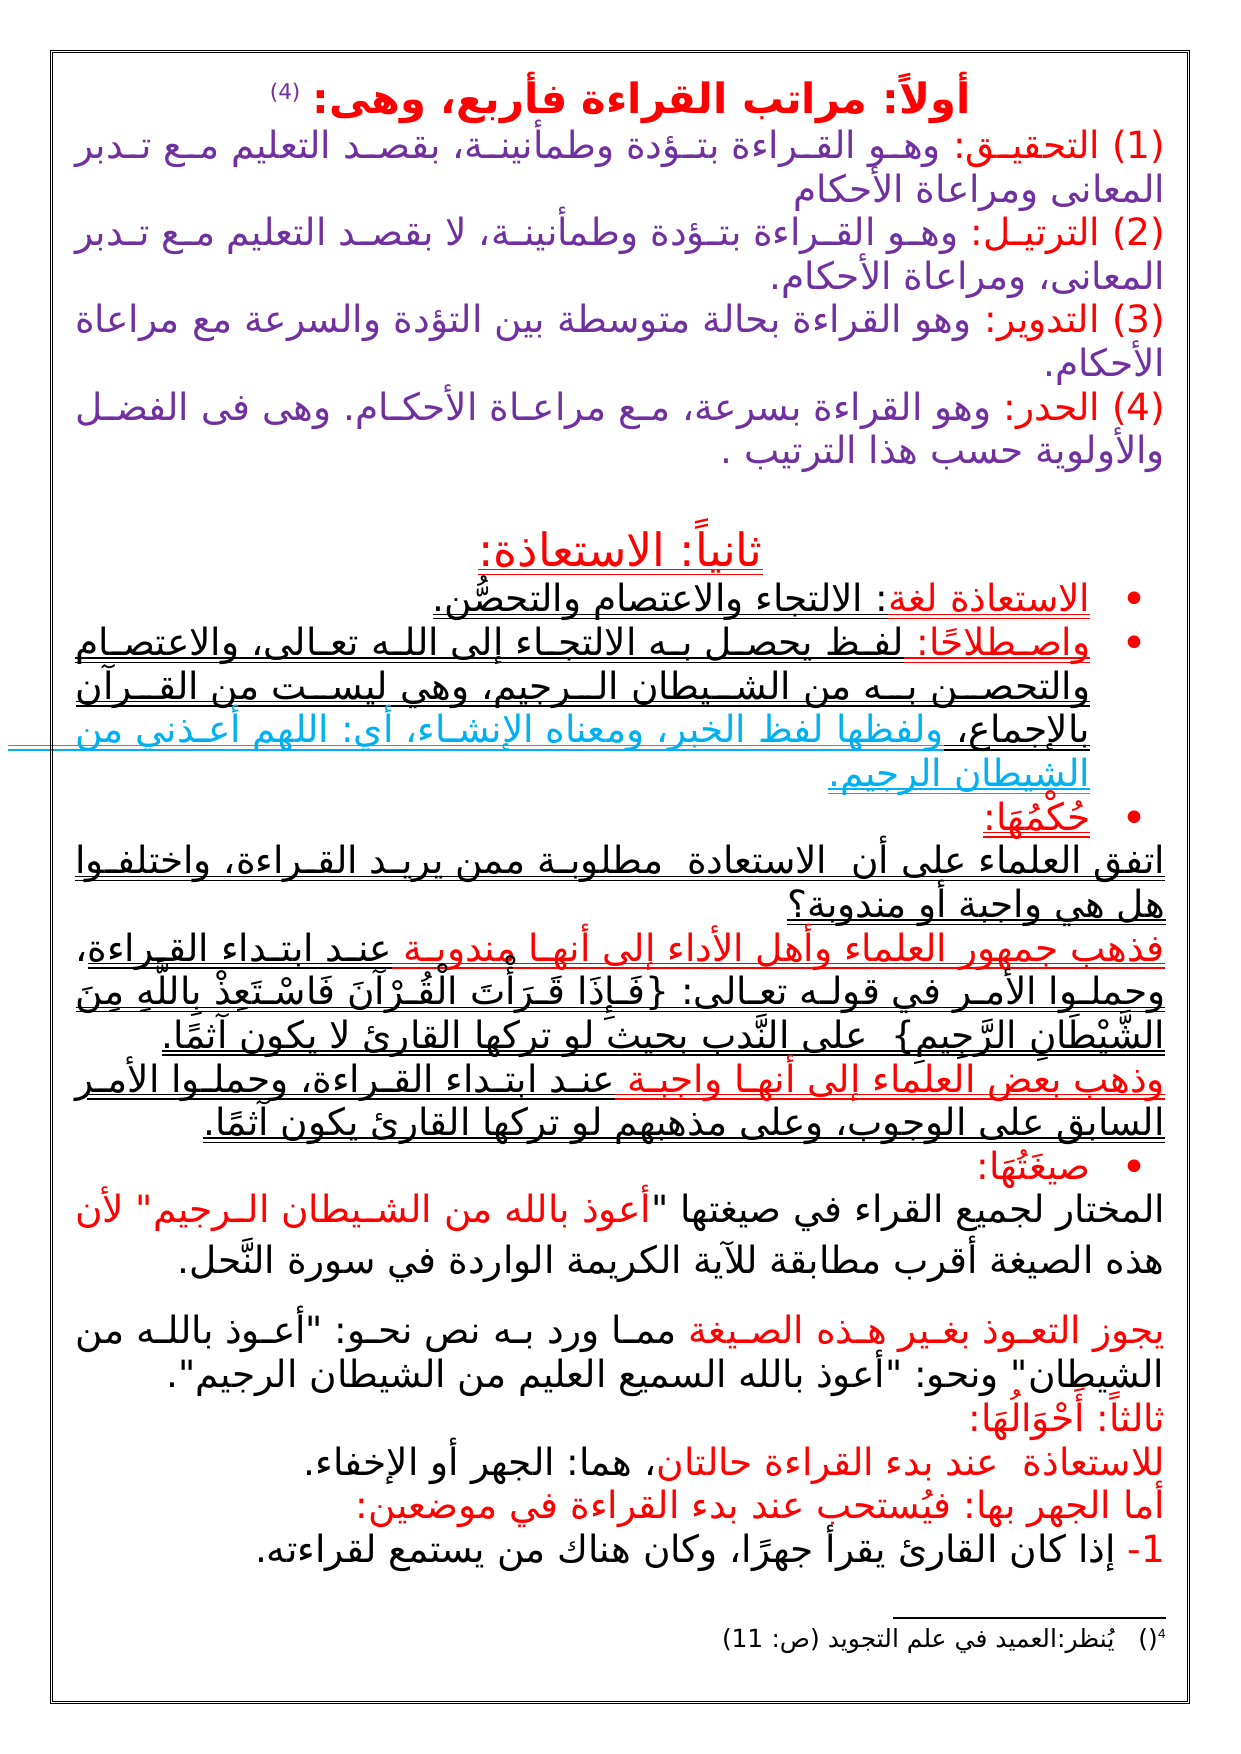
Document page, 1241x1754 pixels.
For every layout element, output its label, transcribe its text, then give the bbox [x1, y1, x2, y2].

text ثالثاً: أَحْوَالُهَا: [75, 1396, 1165, 1440]
text يجوز التعوذ بغير هذه الصيغة مما ورد به نص نحو: "أعوذ بالله من الشيطان" ونحو: "أعوذ بالله السميع العليم من الشيطان الرجيم". [75, 1309, 1165, 1396]
text 1- إذا كان القارئ يقرأ جهرًا، وكان هناك من يستمع لقراءته. [75, 1527, 1165, 1571]
text (1) التحقيق: وهو القراءة بتؤدة وطمأنينة، بقصد التعليم مع تدبر المعانى ومراعاة الأحكام [75, 123, 1165, 211]
text المختار لجميع القراء في صيغتها "أعوذ بالله من الشيطان الرجيم" لأن هذه الصيغة أقرب مطابقة للآية الكريمة الواردة في سورة النَّحل. [75, 1188, 1165, 1282]
list حُكْمُهَا: [75, 795, 1128, 839]
list واصطلاحًا: لفظ يحصل به الالتجاء إلى الله تعالى، والاعتصام والتحصن به من الشيطان الرجيم، وهي ليست من القرآن بالإجماع، ولفظها لفظ الخبر، ومعناه الإنشاء، أي: اللهم أعذني من الشيطان الرجيم. [75, 621, 1128, 795]
text أولاً: مراتب القراءة فأربع، وهى: () [75, 75, 1165, 123]
text (2) الترتيل: وهو القراءة بتؤدة وطمأنينة، لا بقصد التعليم مع تدبر المعانى، ومراعاة الأحكام. [75, 211, 1165, 298]
text فذهب جمهور العلماء وأهل الأداء إلى أنها مندوبة عند ابتداء القراءة، وحملوا الأمر في قوله تعالى: {فَإِذَا قَرَأْتَ الْقُرْآنَ فَاسْتَعِذْ بِاللَّهِ مِنَ الشَّيْطَانِ الرَّجِيمِ} على النَّدب بحيث لو تركها القارئ لا يكون آثمًا. [75, 926, 1165, 1007]
text وذهب بعض العلماء إلى أنها واجبة عند ابتداء القراءة، وحملوا الأمر السابق على الوجوب، وعلى مذهبهم لو تركها القارئ يكون آثمًا. [75, 1095, 1165, 1144]
text فذهب جمهور العلماء وأهل الأداء إلى أنها مندوبة عند ابتداء القراءة، وحملوا الأمر في قوله تعالى: {فَإِذَا قَرَأْتَ الْقُرْآنَ فَاسْتَعِذْ بِاللَّهِ مِنَ الشَّيْطَانِ الرَّجِيمِ} على النَّدب بحيث لو تركها القارئ لا يكون آثمًا. [75, 1012, 1165, 1057]
list الاستعاذة لغة: الالتجاء والاعتصام والتحصُّن. [75, 577, 1128, 621]
text أما الجهر بها: فيُستحب عند بدء القراءة في موضعين: [75, 1484, 1165, 1527]
text (4) الحدر: وهو القراءة بسرعة، مع مراعاة الأحكام. وهى فى الفضل والأولوية حسب هذا الترتيب . [75, 385, 1165, 473]
text وذهب بعض العلماء إلى أنها واجبة عند ابتداء القراءة، وحملوا الأمر السابق على الوجوب، وعلى مذهبهم لو تركها القارئ يكون آثمًا. [75, 1057, 1165, 1098]
text اتفق العلماء على أن الاستعادة مطلوبة ممن يريد القراءة، واختلفوا هل هي واجبة أو مندوبة؟ [75, 881, 1165, 926]
text اتفق العلماء على أن الاستعادة مطلوبة ممن يريد القراءة، واختلفوا هل هي واجبة أو مندوبة؟ [75, 839, 1165, 876]
text (3) التدوير: وهو القراءة بحالة متوسطة بين التؤدة والسرعة مع مراعاة الأحكام. [75, 298, 1165, 385]
text ثانياً: الاستعاذة: [75, 524, 1165, 577]
text للاستعاذة عند بدء القراءة حالتان، هما: الجهر أو الإخفاء. [75, 1440, 1165, 1484]
list صيغَتُهَا: [75, 1144, 1128, 1188]
